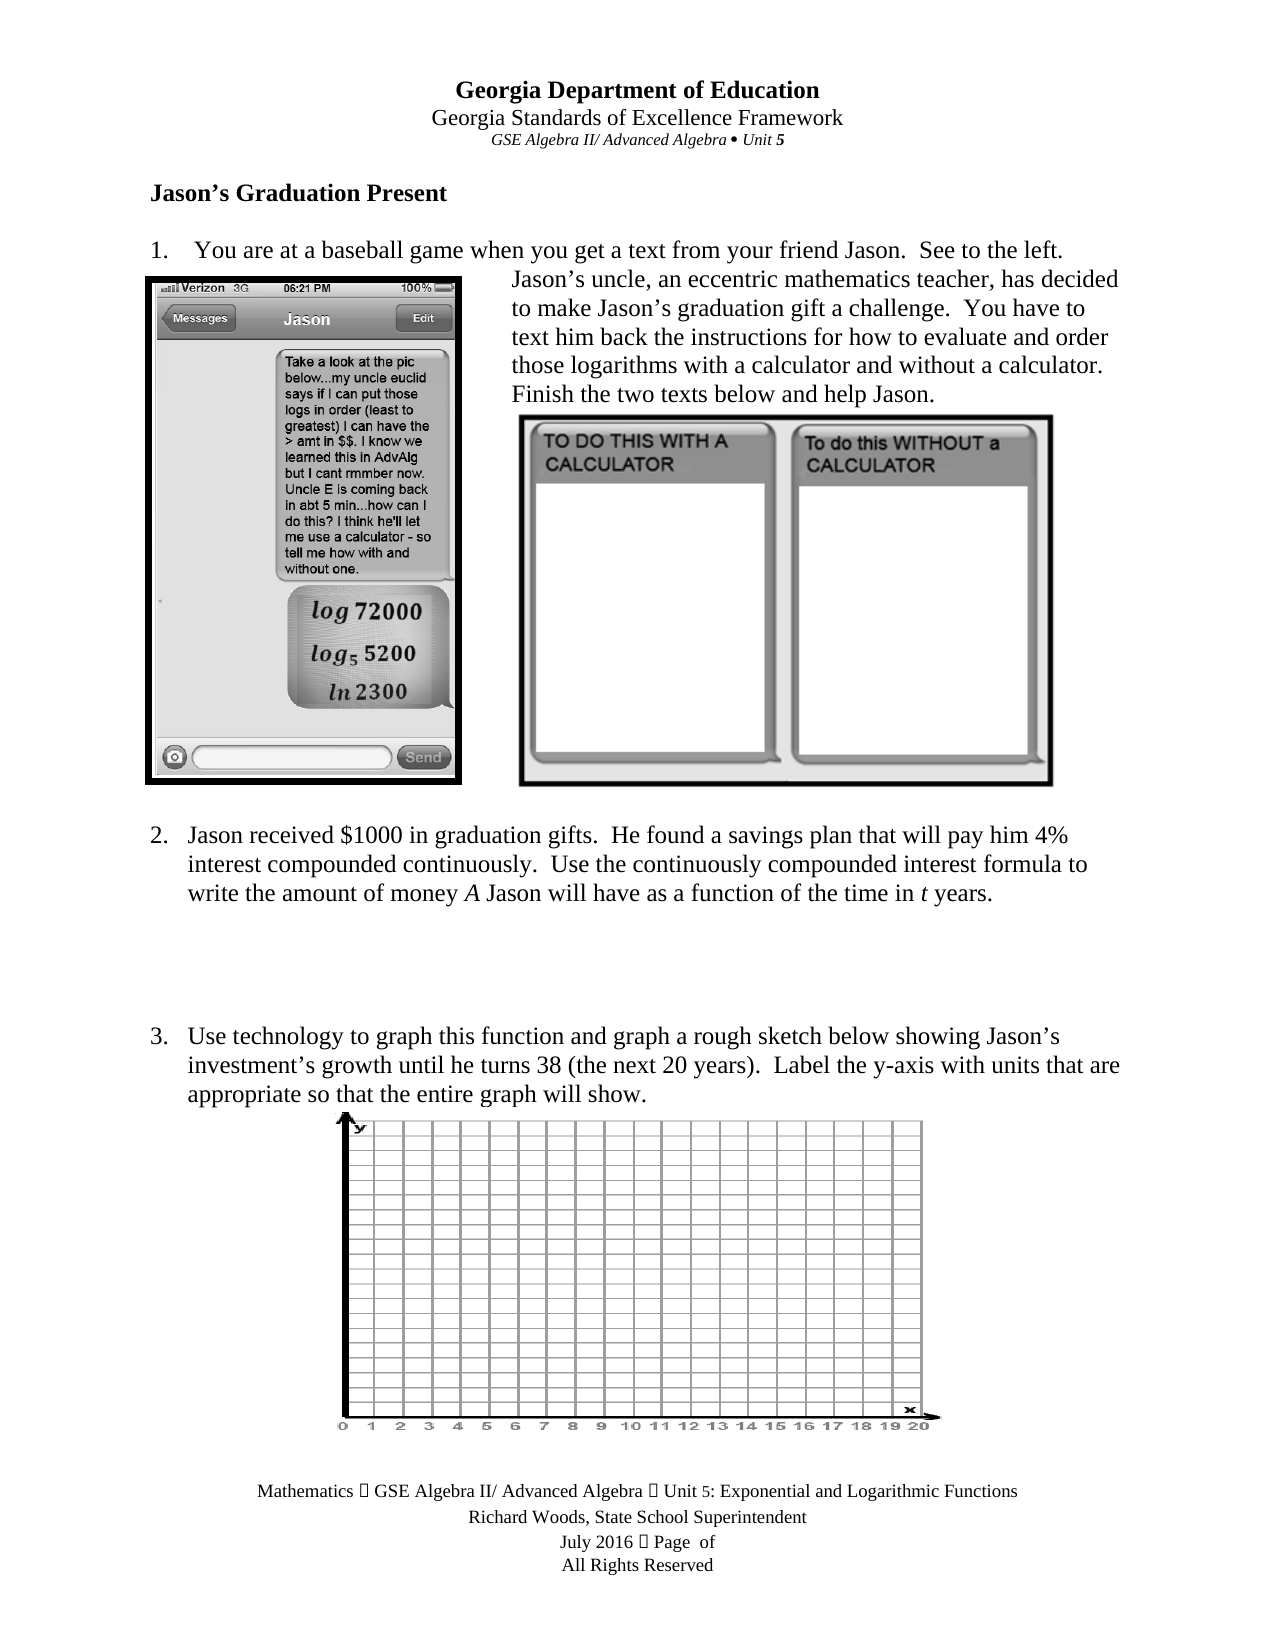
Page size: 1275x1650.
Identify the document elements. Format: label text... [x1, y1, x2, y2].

text Jason’s Graduation Present [150, 178, 1125, 207]
list Use technology to graph this function and graph a rough sketch below showing Jason’s investment’s growth until he turns 38 (the next 20 years). Label the y-axis with units that are appropriate so that the entire graph will show. [150, 1021, 1125, 1108]
list Jason received $1000 in graduation gifts. He found a savings plan that will pay him 4% interest compounded continuously. Use the continuously compounded interest formula to write the amount of money A Jason will have as a function of the time in t years. [150, 820, 1125, 906]
picture [511, 408, 1060, 792]
picture [330, 1107, 946, 1433]
